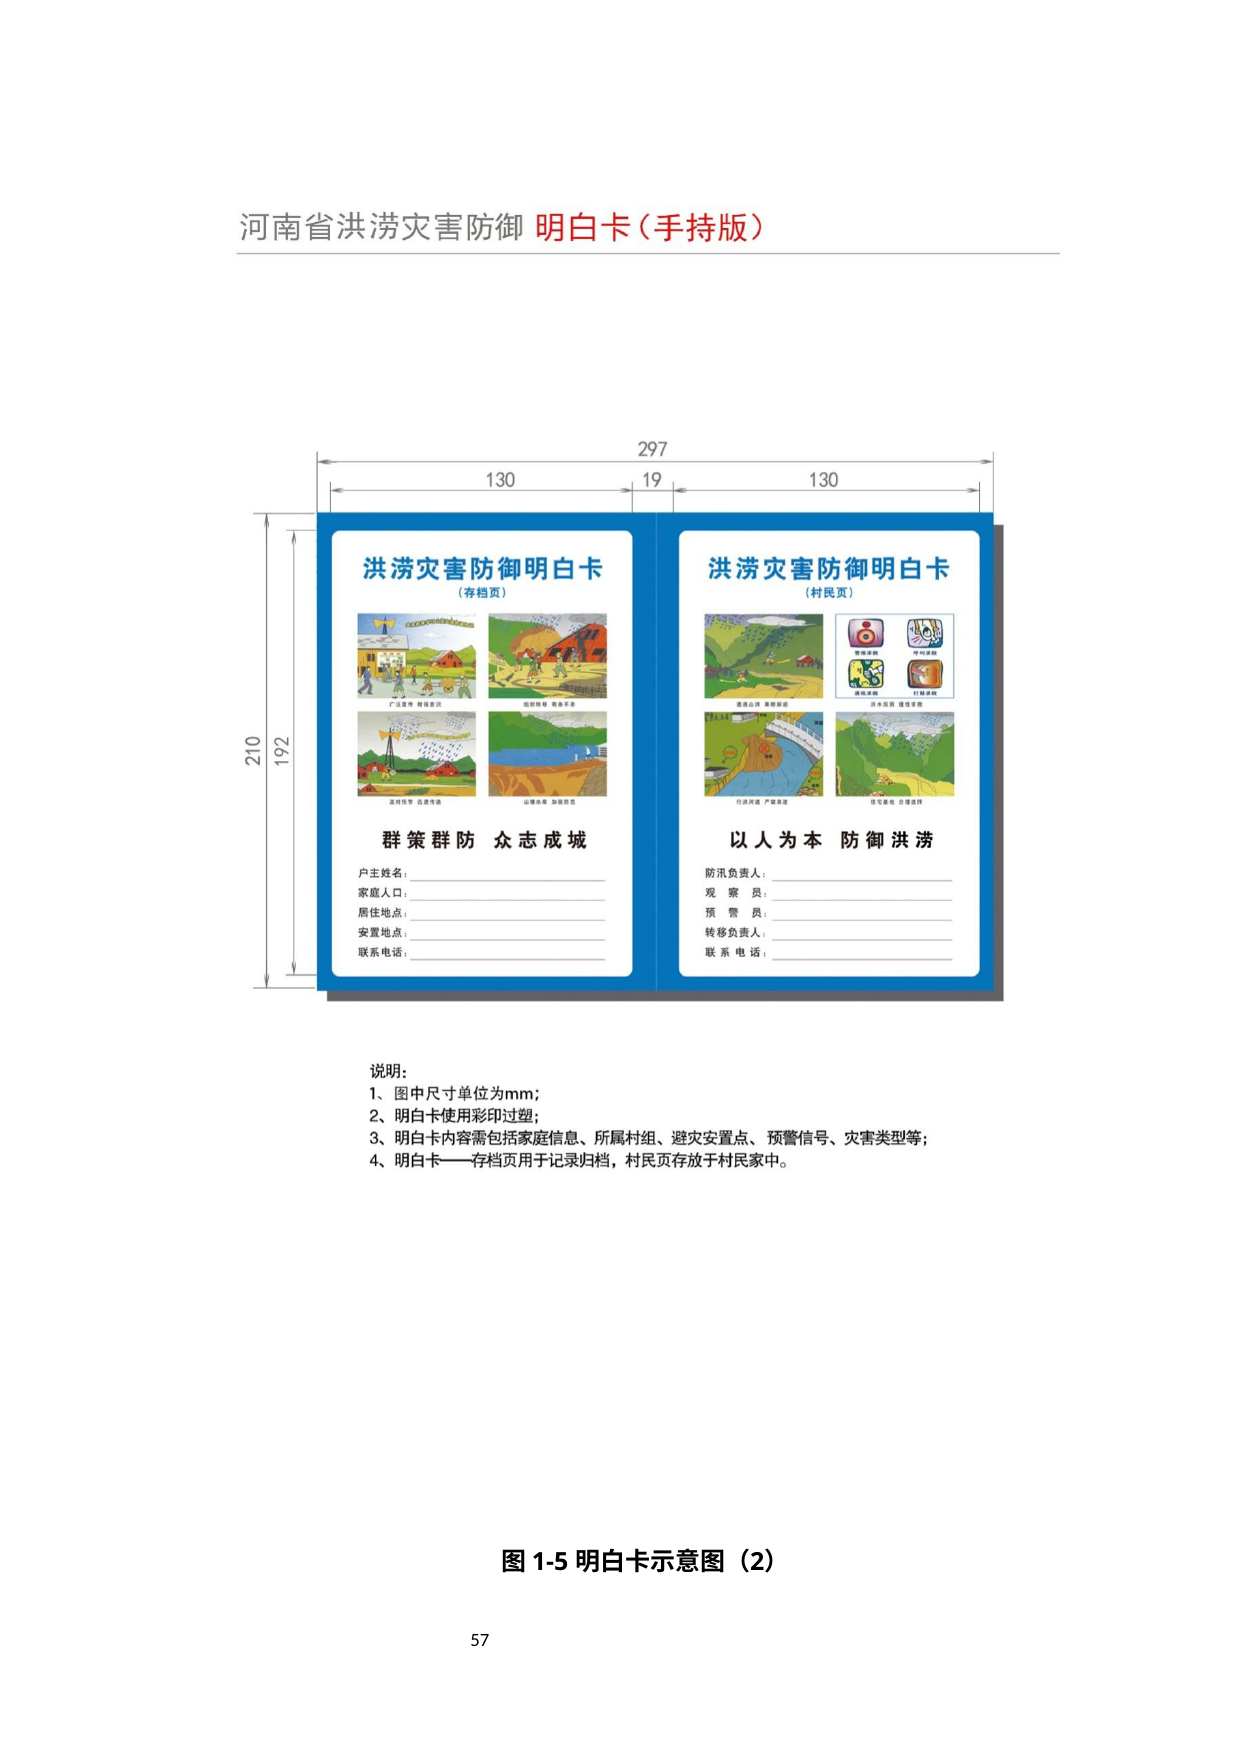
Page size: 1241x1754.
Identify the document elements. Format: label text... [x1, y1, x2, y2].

text 图1-5 明白卡示意图（2） [118, 1527, 1122, 1592]
picture [173, 162, 1067, 1503]
